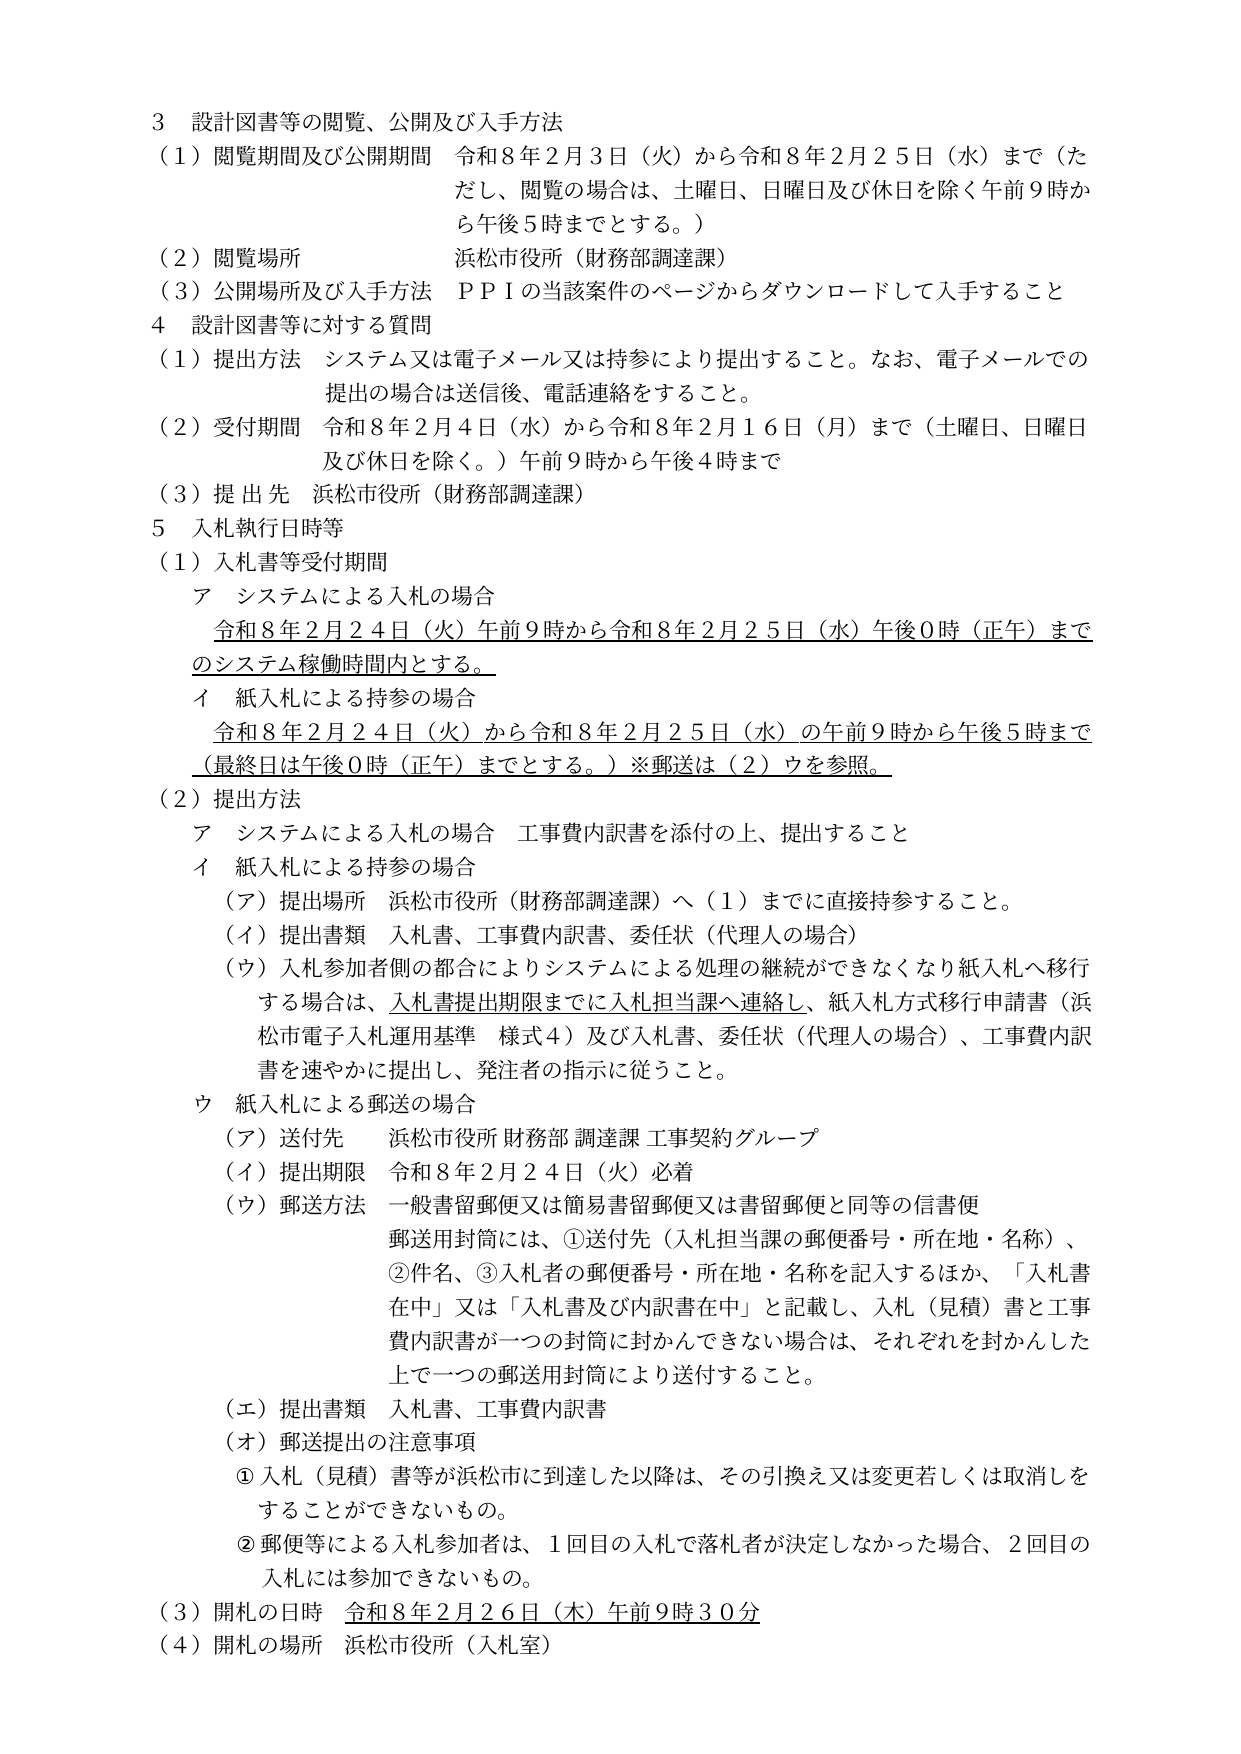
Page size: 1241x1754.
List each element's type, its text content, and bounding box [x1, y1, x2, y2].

text （ウ）入札参加者側の都合によりシステムによる処理の継続ができなくなり紙入札へ移行する場合は、入札書提出期限までに入札担当課へ連絡し、紙入札方式移行申請書（浜松市電子入札運用基準 様式４）及び入札書、委任状（代理人の場合）、工事費内訳書を速やかに提出し、発注者の指示に従うこと。 [148, 951, 1092, 1086]
text （ウ）郵送方法 一般書留郵便又は簡易書留郵便又は書留郵便と同等の信書便 [148, 1187, 1092, 1221]
text （エ）提出書類 入札書、工事費内訳書 [148, 1391, 1092, 1424]
text （ア）送付先 浜松市役所 財務部 調達課 工事契約グループ [148, 1120, 1092, 1154]
text ア システムによる入札の場合 [148, 578, 1092, 612]
text （オ）郵送提出の注意事項 [148, 1424, 1092, 1458]
text （イ）提出書類 入札書、工事費内訳書、委任状（代理人の場合） [148, 917, 1092, 951]
text （３）公開場所及び入手方法 ＰＰＩの当該案件のページからダウンロードして入手すること [148, 273, 1092, 307]
text （イ）提出期限 令和８年２月２４日（火）必着 [148, 1154, 1092, 1187]
text （１）入札書等受付期間 [148, 544, 1092, 578]
text ５ 入札執行日時等 [148, 510, 1092, 544]
text ①入札（見積）書等が浜松市に到達した以降は、その引換え又は変更若しくは取消しをすることができないもの。 [235, 1458, 1092, 1526]
text イ 紙入札による持参の場合 [148, 849, 1092, 883]
text （３）提 出 先 浜松市役所（財務部調達課） [148, 477, 1092, 510]
text （１）閲覧期間及び公開期間 令和８年２月３日（火）から令和８年２月２５日（水）まで（ただし、閲覧の場合は、土曜日、日曜日及び休日を除く午前９時から午後５時までとする。） [148, 138, 1092, 239]
text 令和８年２月２４日（火）午前９時から令和８年２月２５日（水）午後０時（正午）までのシステム稼働時間内とする。 [191, 612, 1092, 680]
text ウ 紙入札による郵送の場合 [148, 1086, 1092, 1120]
text （２）受付期間 令和８年２月４日（水）から令和８年２月１６日（月）まで（土曜日、日曜日及び休日を除く。）午前９時から午後４時まで [148, 409, 1092, 477]
text ４ 設計図書等に対する質問 [148, 307, 1092, 341]
text ア システムによる入札の場合 工事費内訳書を添付の上、提出すること [148, 815, 1092, 849]
text （４）開札の場所 浜松市役所（入札室） [148, 1628, 1092, 1661]
text （２）閲覧場所 浜松市役所（財務部調達課） [148, 239, 1092, 273]
text ３ 設計図書等の閲覧、公開及び入手方法 [148, 104, 1092, 138]
text （１）提出方法 システム又は電子メール又は持参により提出すること。なお、電子メールでの提出の場合は送信後、電話連絡をすること。 [148, 341, 1092, 409]
text （３）開札の日時 令和８年２月２６日（木）午前９時３０分 [148, 1594, 1092, 1628]
text ②郵便等による入札参加者は、１回目の入札で落札者が決定しなかった場合、２回目の入札には参加できないもの。 [236, 1526, 1092, 1594]
text （ア）提出場所 浜松市役所（財務部調達課）へ（１）までに直接持参すること。 [148, 883, 1092, 917]
text イ 紙入札による持参の場合 [148, 680, 1092, 713]
text 郵送用封筒には、①送付先（入札担当課の郵便番号・所在地・名称）、②件名、③入札者の郵便番号・所在地・名称を記入するほか、「入札書在中」又は「入札書及び内訳書在中」と記載し、入札（見積）書と工事費内訳書が一つの封筒に封かんできない場合は、それぞれを封かんした上で一つの郵送用封筒により送付すること。 [148, 1221, 1092, 1391]
text 令和８年２月２４日（火）から令和８年２月２５日（水）の午前９時から午後５時まで（最終日は午後０時（正午）までとする。）※郵送は（２）ウを参照。 [191, 713, 1092, 781]
text （２）提出方法 [148, 781, 1092, 815]
